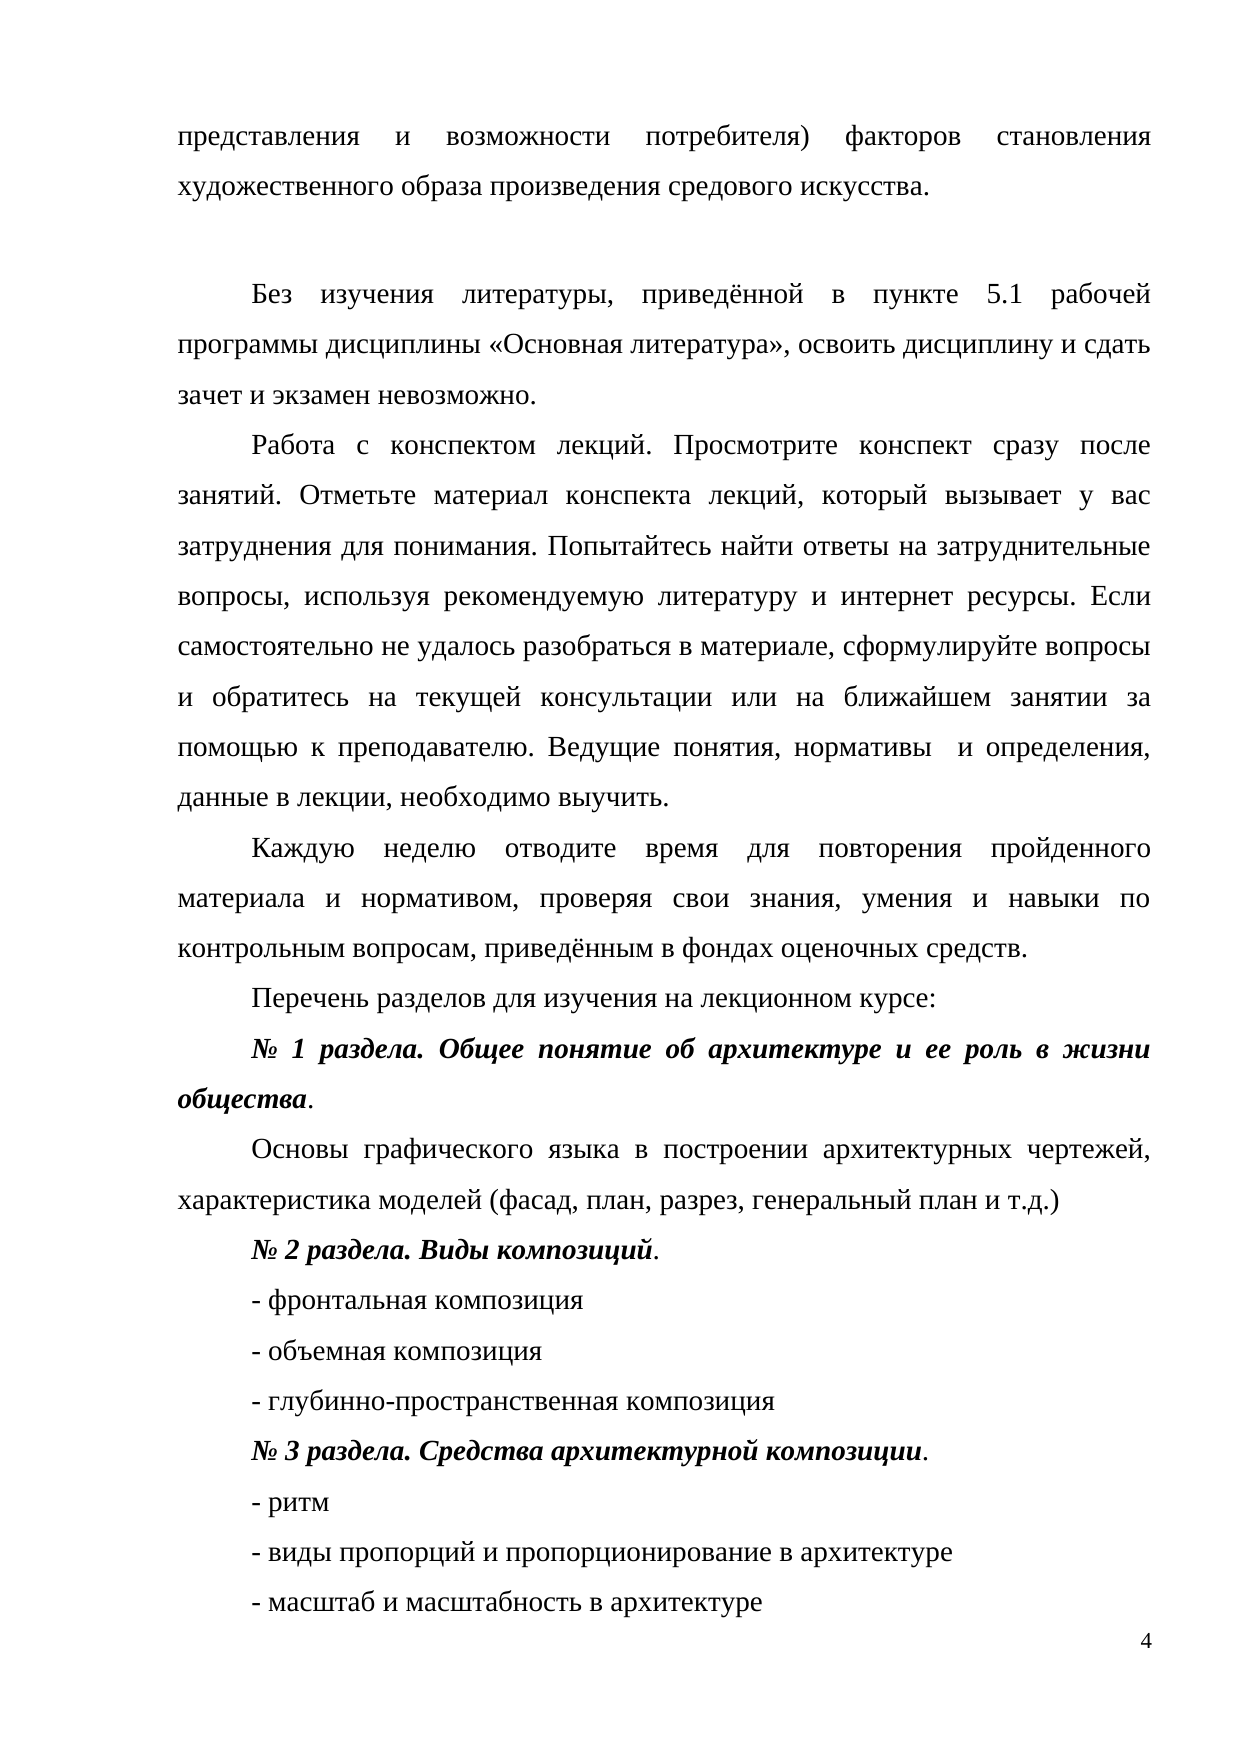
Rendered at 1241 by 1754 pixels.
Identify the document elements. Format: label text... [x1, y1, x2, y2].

text Перечень разделов для изучения на лекционном курсе: [177, 981, 1152, 1014]
text № 3 раздела. Средства архитектурной композиции. [177, 1433, 1152, 1467]
text Каждую неделю отводите время для повторения пройденного материала и нормативом, проверяя свои знания, умения и навыки по контрольным вопросам, приведённым в фондах оценочных средств. [177, 830, 1152, 964]
text Основы графического языка в построении архитектурных чертежей, характеристика моделей (фасад, план, разрез, генеральный план и т.д.) [177, 1132, 1152, 1215]
text - виды пропорций и пропорционирование в архитектуре [177, 1534, 1152, 1568]
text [177, 118, 1152, 202]
text - объемная композиция [177, 1333, 1152, 1366]
text - ритм [177, 1484, 1152, 1517]
text № 1 раздела. Общее понятие об архитектуре и ее роль в жизни общества. [177, 1031, 1152, 1115]
text - фронтальная композиция [177, 1282, 1152, 1316]
text - глубинно-пространственная композиция [177, 1383, 1152, 1417]
text - масштаб и масштабность в архитектуре [177, 1584, 1152, 1618]
text Без изучения литературы, приведённой в пункте 5.1 рабочей программы дисциплины «Основная литература», освоить дисциплину и сдать зачет и экзамен невозможно. [177, 276, 1152, 410]
text № 2 раздела. Виды композиций. [177, 1232, 1152, 1266]
text Работа с конспектом лекций. Просмотрите конспект сразу после занятий. Отметьте материал конспекта лекций, который вызывает у вас затруднения для понимания. Попытайтесь найти ответы на затруднительные вопросы, используя рекомендуемую литературу и интернет ресурсы. Если самостоятельно не удалось разобраться в материале, сформулируйте вопросы и обратитесь на текущей консультации или на ближайшем занятии за помощью к преподавателю. Ведущие понятия, нормативы и определения, данные в лекции, необходимо выучить. [177, 427, 1152, 813]
